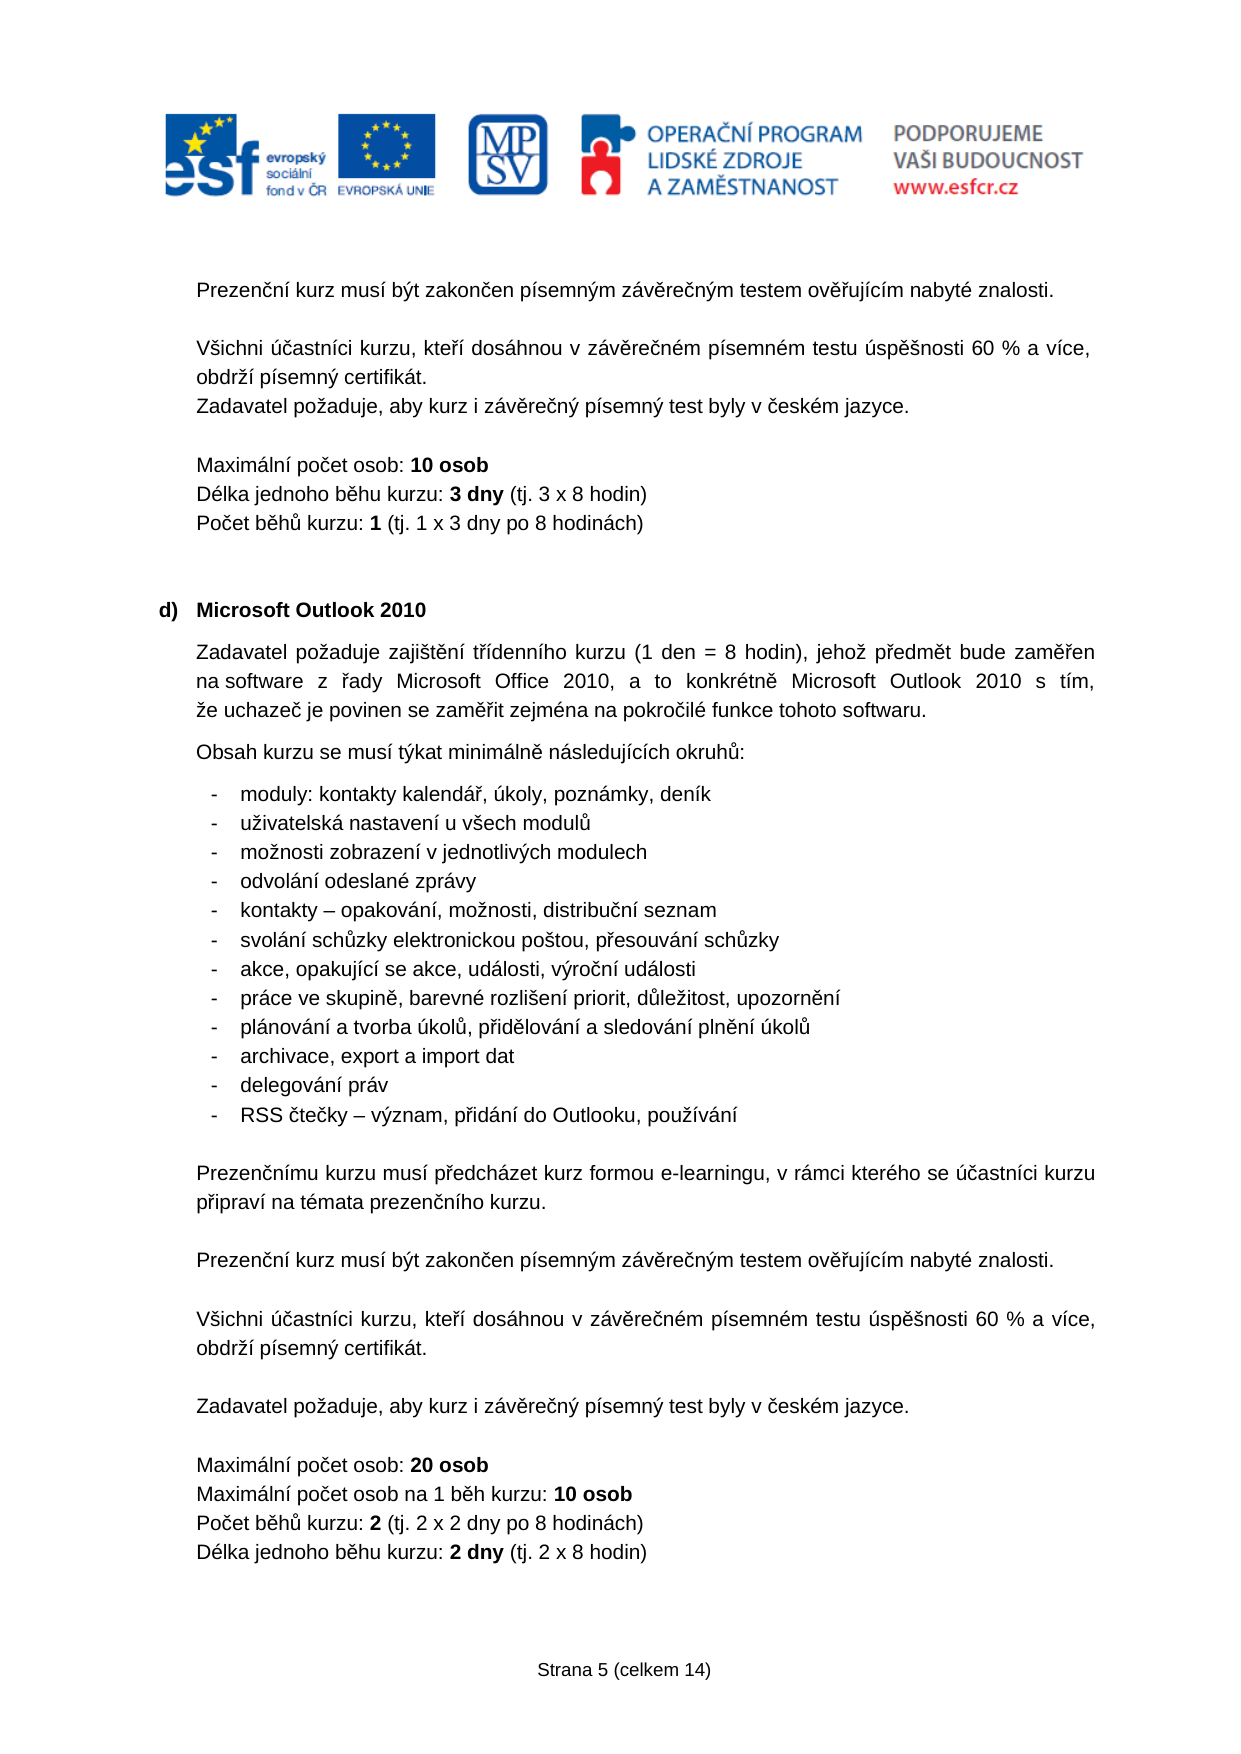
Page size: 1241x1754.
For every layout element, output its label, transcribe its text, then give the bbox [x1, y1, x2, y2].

list RSS čtečky – význam, přidání do Outlooku, používání [211, 1097, 1059, 1126]
text Prezenční kurz musí být zakončen písemným závěrečným testem ověřujícím nabyté znalosti. [196, 1243, 1097, 1272]
list uživatelská nastavení u všech modulů [211, 806, 1059, 835]
text Délka jednoho běhu kurzu: 2 dny (tj. 2 x 8 hodin) [196, 1535, 1059, 1564]
list plánování a tvorba úkolů, přidělování a sledování plnění úkolů [211, 1010, 1059, 1039]
text Všichni účastníci kurzu, kteří dosáhnou v závěrečném písemném testu úspěšnosti 60 % a více, obdrží písemný certifikát. [196, 1301, 1097, 1360]
list odvolání odeslané zprávy [211, 864, 1059, 893]
text Maximální počet osob na 1 běh kurzu: 10 osob [196, 1476, 1097, 1506]
text Prezenčnímu kurzu musí předcházet kurz formou e-learningu, v rámci kterého se účastníci kurzu připraví na témata prezenčního kurzu. [196, 1156, 1097, 1214]
text Počet běhů kurzu: 1 (tj. 1 x 3 dny po 8 hodinách) [196, 506, 1059, 535]
text Maximální počet osob: 10 osob [196, 447, 1059, 476]
list delegování práv [211, 1068, 1059, 1097]
text Obsah kurzu se musí týkat minimálně následujících okruhů: [196, 735, 1096, 764]
list práce ve skupině, barevné rozlišení priorit, důležitost, upozornění [211, 981, 1059, 1010]
list možnosti zobrazení v jednotlivých modulech [211, 835, 1059, 864]
list akce, opakující se akce, události, výroční události [211, 951, 1059, 981]
text Délka jednoho běhu kurzu: 3 dny (tj. 3 x 8 hodin) [196, 476, 1059, 506]
text Maximální počet osob: 20 osob [196, 1447, 1059, 1476]
text Všichni účastníci kurzu, kteří dosáhnou v závěrečném písemném testu úspěšnosti 60 % a více, obdrží písemný certifikát. [196, 331, 1092, 389]
text Zadavatel požaduje, aby kurz i závěrečný písemný test byly v českém jazyce. [196, 1389, 1097, 1418]
text Prezenční kurz musí být zakončen písemným závěrečným testem ověřujícím nabyté znalosti. [196, 272, 1092, 301]
list archivace, export a import dat [211, 1039, 1059, 1068]
list moduly: kontakty kalendář, úkoly, poznámky, deník [211, 776, 1060, 806]
list Microsoft Outlook 2010 [158, 593, 1059, 622]
text Zadavatel požaduje zajištění třídenního kurzu (1 den = 8 hodin), jehož předmět bude zaměřen na software z řady Microsoft Office 2010, a to konkrétně Microsoft Outlook 2010 s tím, že uchazeč je povinen se zaměřit zejména na pokročilé funkce tohoto softwaru. [196, 635, 1096, 722]
text Počet běhů kurzu: 2 (tj. 2 x 2 dny po 8 hodinách) [196, 1506, 1059, 1535]
list svolání schůzky elektronickou poštou, přesouvání schůzky [211, 922, 1059, 951]
text Zadavatel požaduje, aby kurz i závěrečný písemný test byly v českém jazyce. [196, 389, 1092, 418]
list kontakty – opakování, možnosti, distribuční seznam [211, 893, 1059, 922]
